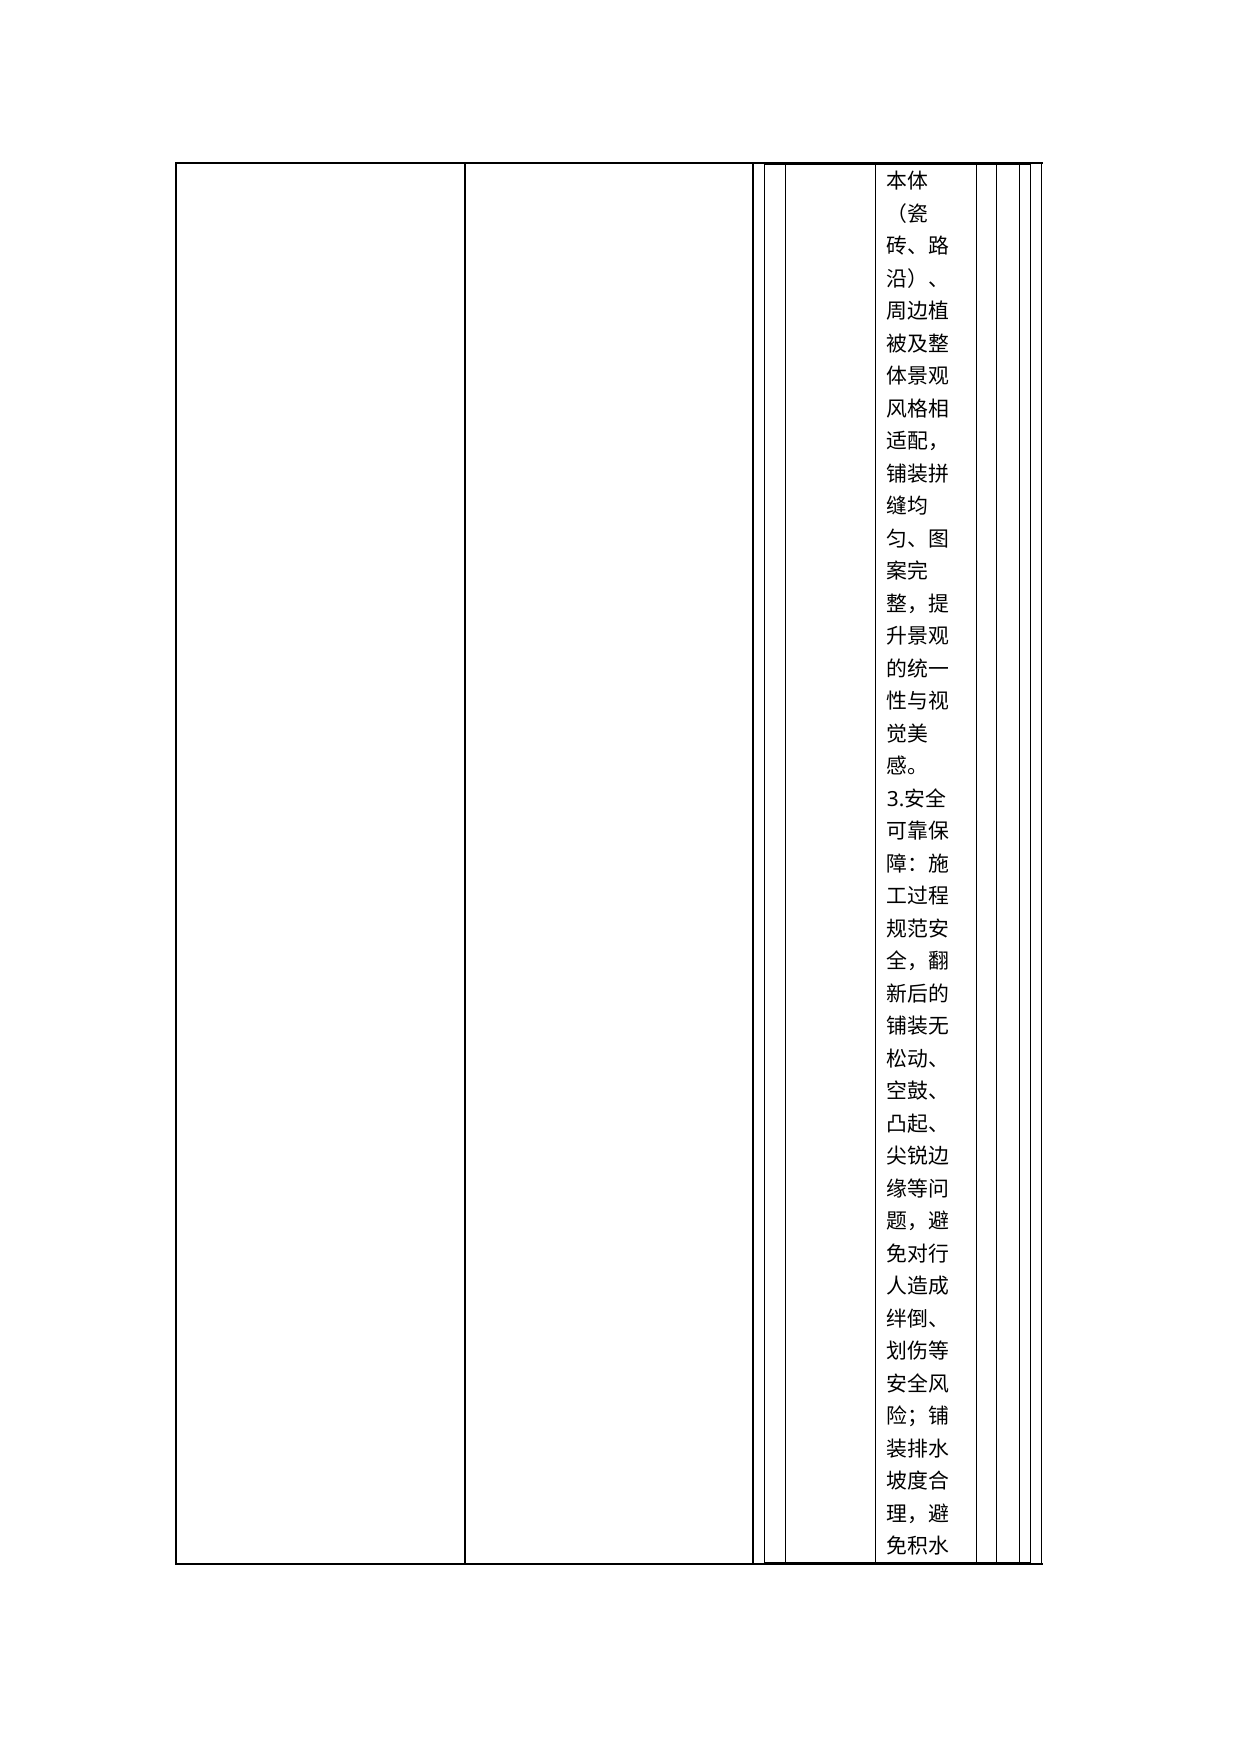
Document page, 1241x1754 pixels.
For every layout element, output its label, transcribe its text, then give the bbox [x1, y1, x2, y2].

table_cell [997, 165, 1019, 1562]
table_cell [786, 165, 875, 1562]
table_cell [754, 164, 764, 1563]
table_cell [977, 165, 996, 1562]
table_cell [1031, 164, 1041, 1563]
table_cell 1 [177, 164, 464, 1563]
table_cell [466, 164, 752, 1563]
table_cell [876, 165, 976, 1562]
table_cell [1020, 165, 1030, 1562]
